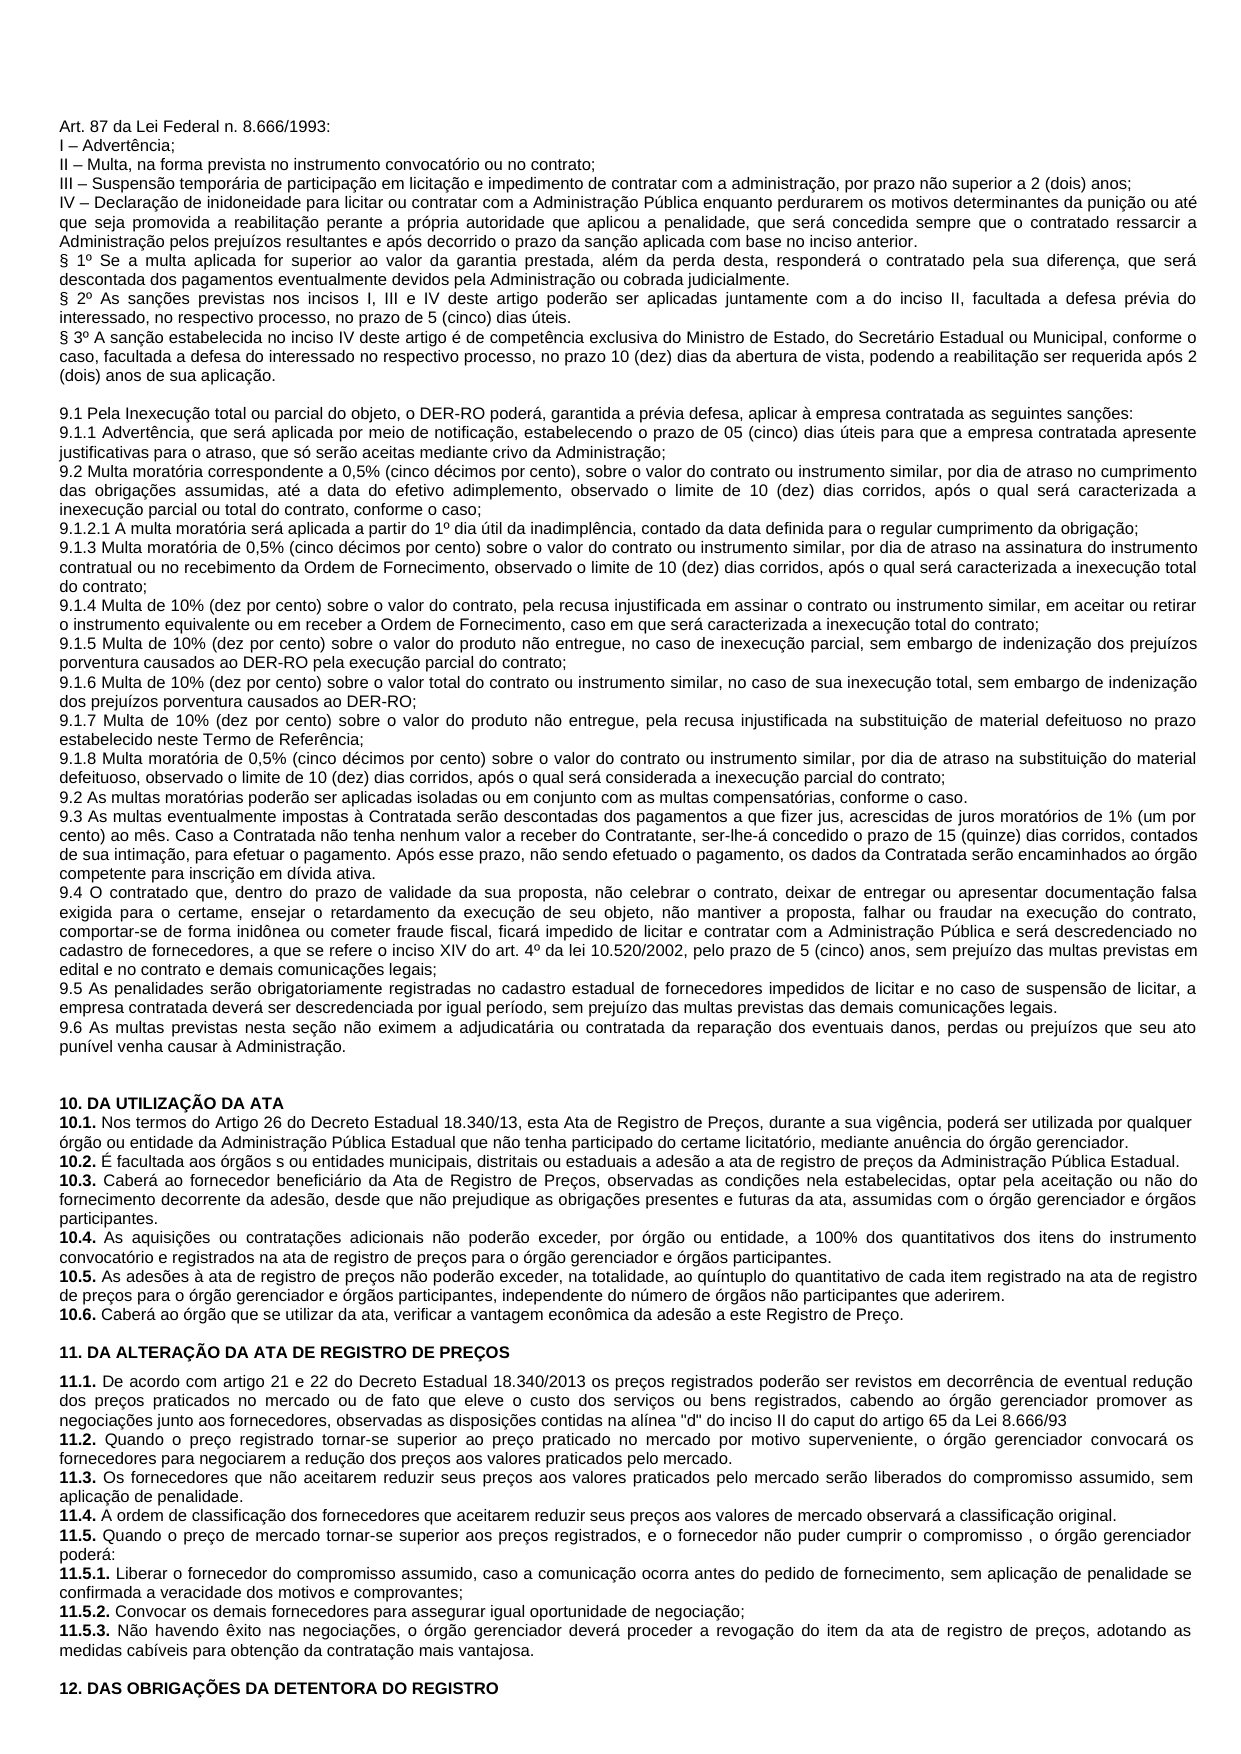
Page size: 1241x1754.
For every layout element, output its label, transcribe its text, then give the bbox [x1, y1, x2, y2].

list 10.5. As adesões à ata de registro de preços não poderão exceder, na totalidade, ao quíntuplo do quantitativo de cada item registrado na ata de registro de preços para o órgão gerenciador e órgãos participantes, independente do número de órgãos não participantes que aderirem. [59, 1267, 1199, 1305]
text IV – Declaração de inidoneidade para licitar ou contratar com a Administração Pública enquanto perdurarem os motivos determinantes da punição ou até que seja promovida a reabilitação perante a própria autoridade que aplicou a penalidade, que será concedida sempre que o contratado ressarcir a Administração pelos prejuízos resultantes e após decorrido o prazo da sanção aplicada com base no inciso anterior. [59, 193, 1199, 251]
text 9.3 As multas eventualmente impostas à Contratada serão descontadas dos pagamentos a que fizer jus, acrescidas de juros moratórios de 1% (um por cento) ao mês. Caso a Contratada não tenha nenhum valor a receber do Contratante, ser-lhe-á concedido o prazo de 15 (quinze) dias corridos, contados de sua intimação, para efetuar o pagamento. Após esse prazo, não sendo efetuado o pagamento, os dados da Contratada serão encaminhados ao órgão competente para inscrição em dívida ativa. [59, 807, 1199, 883]
text 11.4. A ordem de classificação dos fornecedores que aceitarem reduzir seus preços aos valores de mercado observará a classificação original. [59, 1506, 1194, 1525]
text 10.2. É facultada aos órgãos s ou entidades municipais, distritais ou estaduais a adesão a ata de registro de preços da Administração Pública Estadual. [59, 1152, 1194, 1171]
text 9.4 O contratado que, dentro do prazo de validade da sua proposta, não celebrar o contrato, deixar de entregar ou apresentar documentação falsa exigida para o certame, ensejar o retardamento da execução de seu objeto, não mantiver a proposta, falhar ou fraudar na execução do contrato, comportar-se de forma inidônea ou cometer fraude fiscal, ficará impedido de licitar e contratar com a Administração Pública e será descredenciado no cadastro de fornecedores, a que se refere o inciso XIV do art. 4º da lei 10.520/2002, pelo prazo de 5 (cinco) anos, sem prejuízo das multas previstas em edital e no contrato e demais comunicações legais; [59, 883, 1199, 979]
list 10.3. Caberá ao fornecedor beneficiário da Ata de Registro de Preços, observadas as condições nela estabelecidas, optar pela aceitação ou não do fornecimento decorrente da adesão, desde que não prejudique as obrigações presentes e futuras da ata, assumidas com o órgão gerenciador e órgãos participantes. [59, 1171, 1199, 1228]
text 10. DA UTILIZAÇÃO DA ATA [59, 1094, 1199, 1113]
text 9.2 Multa moratória correspondente a 0,5% (cinco décimos por cento), sobre o valor do contrato ou instrumento similar, por dia de atraso no cumprimento das obrigações assumidas, até a data do efetivo adimplemento, observado o limite de 10 (dez) dias corridos, após o qual será caracterizada a inexecução parcial ou total do contrato, conforme o caso; [59, 462, 1199, 519]
text § 1º Se a multa aplicada for superior ao valor da garantia prestada, além da perda desta, responderá o contratado pela sua diferença, que será descontada dos pagamentos eventualmente devidos pela Administração ou cobrada judicialmente. [59, 251, 1199, 289]
text 11.5.3. Não havendo êxito nas negociações, o órgão gerenciador deverá proceder a revogação do item da ata de registro de preços, adotando as medidas cabíveis para obtenção da contratação mais vantajosa. [59, 1621, 1194, 1659]
text § 2º As sanções previstas nos incisos I, III e IV deste artigo poderão ser aplicadas juntamente com a do inciso II, facultada a defesa prévia do interessado, no respectivo processo, no prazo de 5 (cinco) dias úteis. [59, 289, 1199, 327]
text III – Suspensão temporária de participação em licitação e impedimento de contratar com a administração, por prazo não superior a 2 (dois) anos; [59, 174, 1199, 193]
text 9.5 As penalidades serão obrigatoriamente registradas no cadastro estadual de fornecedores impedidos de licitar e no caso de suspensão de licitar, a empresa contratada deverá ser descredenciada por igual período, sem prejuízo das multas previstas das demais comunicações legais. [59, 979, 1199, 1017]
text 9.2 As multas moratórias poderão ser aplicadas isoladas ou em conjunto com as multas compensatórias, conforme o caso. [59, 787, 1199, 807]
text II – Multa, na forma prevista no instrumento convocatório ou no contrato; [59, 155, 1199, 174]
text 9.1.8 Multa moratória de 0,5% (cinco décimos por cento) sobre o valor do contrato ou instrumento similar, por dia de atraso na substituição do material defeituoso, observado o limite de 10 (dez) dias corridos, após o qual será considerada a inexecução parcial do contrato; [59, 749, 1199, 787]
text 9.1.7 Multa de 10% (dez por cento) sobre o valor do produto não entregue, pela recusa injustificada na substituição de material defeituoso no prazo estabelecido neste Termo de Referência; [59, 711, 1199, 749]
text 12. DAS OBRIGAÇÕES DA DETENTORA DO REGISTRO [59, 1679, 1199, 1698]
text 9.1.2.1 A multa moratória será aplicada a partir do 1º dia útil da inadimplência, contado da data definida para o regular cumprimento da obrigação; [59, 519, 1199, 538]
text 9.1.5 Multa de 10% (dez por cento) sobre o valor do produto não entregue, no caso de inexecução parcial, sem embargo de indenização dos prejuízos porventura causados ao DER-RO pela execução parcial do contrato; [59, 634, 1199, 672]
text 11.5.1. Liberar o fornecedor do compromisso assumido, caso a comunicação ocorra antes do pedido de fornecimento, sem aplicação de penalidade se confirmada a veracidade dos motivos e comprovantes; [59, 1564, 1194, 1602]
text 9.1 Pela Inexecução total ou parcial do objeto, o DER-RO poderá, garantida a prévia defesa, aplicar à empresa contratada as seguintes sanções: [59, 404, 1199, 423]
text 11. DA ALTERAÇÃO DA ATA DE REGISTRO DE PREÇOS [59, 1343, 1199, 1362]
text Art. 87 da Lei Federal n. 8.666/1993: [59, 117, 1199, 136]
text 11.5.2. Convocar os demais fornecedores para assegurar igual oportunidade de negociação; [59, 1602, 1194, 1621]
text 9.1.4 Multa de 10% (dez por cento) sobre o valor do contrato, pela recusa injustificada em assinar o contrato ou instrumento similar, em aceitar ou retirar o instrumento equivalente ou em receber a Ordem de Fornecimento, caso em que será caracterizada a inexecução total do contrato; [59, 596, 1199, 634]
text 10.6. Caberá ao órgão que se utilizar da ata, verificar a vantagem econômica da adesão a este Registro de Preço. [59, 1305, 1199, 1324]
text 11.1. De acordo com artigo 21 e 22 do Decreto Estadual 18.340/2013 os preços registrados poderão ser revistos em decorrência de eventual redução dos preços praticados no mercado ou de fato que eleve o custo dos serviços ou bens registrados, cabendo ao órgão gerenciador promover as negociações junto aos fornecedores, observadas as disposições contidas na alínea "d" do inciso II do caput do artigo 65 da Lei 8.666/93 [59, 1372, 1194, 1429]
text 9.1.1 Advertência, que será aplicada por meio de notificação, estabelecendo o prazo de 05 (cinco) dias úteis para que a empresa contratada apresente justificativas para o atraso, que só serão aceitas mediante crivo da Administração; [59, 423, 1199, 462]
text 9.1.3 Multa moratória de 0,5% (cinco décimos por cento) sobre o valor do contrato ou instrumento similar, por dia de atraso na assinatura do instrumento contratual ou no recebimento da Ordem de Fornecimento, observado o limite de 10 (dez) dias corridos, após o qual será caracterizada a inexecução total do contrato; [59, 538, 1199, 596]
text § 3º A sanção estabelecida no inciso IV deste artigo é de competência exclusiva do Ministro de Estado, do Secretário Estadual ou Municipal, conforme o caso, facultada a defesa do interessado no respectivo processo, no prazo 10 (dez) dias da abertura de vista, podendo a reabilitação ser requerida após 2 (dois) anos de sua aplicação. [59, 327, 1199, 385]
text 10.1. Nos termos do Artigo 26 do Decreto Estadual 18.340/13, esta Ata de Registro de Preços, durante a sua vigência, poderá ser utilizada por qualquer órgão ou entidade da Administração Pública Estadual que não tenha participado do certame licitatório, mediante anuência do órgão gerenciador. [59, 1113, 1194, 1152]
text 9.6 As multas previstas nesta seção não eximem a adjudicatária ou contratada da reparação dos eventuais danos, perdas ou prejuízos que seu ato punível venha causar à Administração. [59, 1017, 1199, 1056]
text 11.5. Quando o preço de mercado tornar-se superior aos preços registrados, e o fornecedor não puder cumprir o compromisso , o órgão gerenciador poderá: [59, 1525, 1194, 1564]
list 10.4. As aquisições ou contratações adicionais não poderão exceder, por órgão ou entidade, a 100% dos quantitativos dos itens do instrumento convocatório e registrados na ata de registro de preços para o órgão gerenciador e órgãos participantes. [59, 1228, 1199, 1267]
text 11.2. Quando o preço registrado tornar-se superior ao preço praticado no mercado por motivo superveniente, o órgão gerenciador convocará os fornecedores para negociarem a redução dos preços aos valores praticados pelo mercado. [59, 1429, 1194, 1468]
text I – Advertência; [59, 136, 1199, 155]
text 11.3. Os fornecedores que não aceitarem reduzir seus preços aos valores praticados pelo mercado serão liberados do compromisso assumido, sem aplicação de penalidade. [59, 1468, 1194, 1506]
text 9.1.6 Multa de 10% (dez por cento) sobre o valor total do contrato ou instrumento similar, no caso de sua inexecução total, sem embargo de indenização dos prejuízos porventura causados ao DER-RO; [59, 672, 1199, 711]
